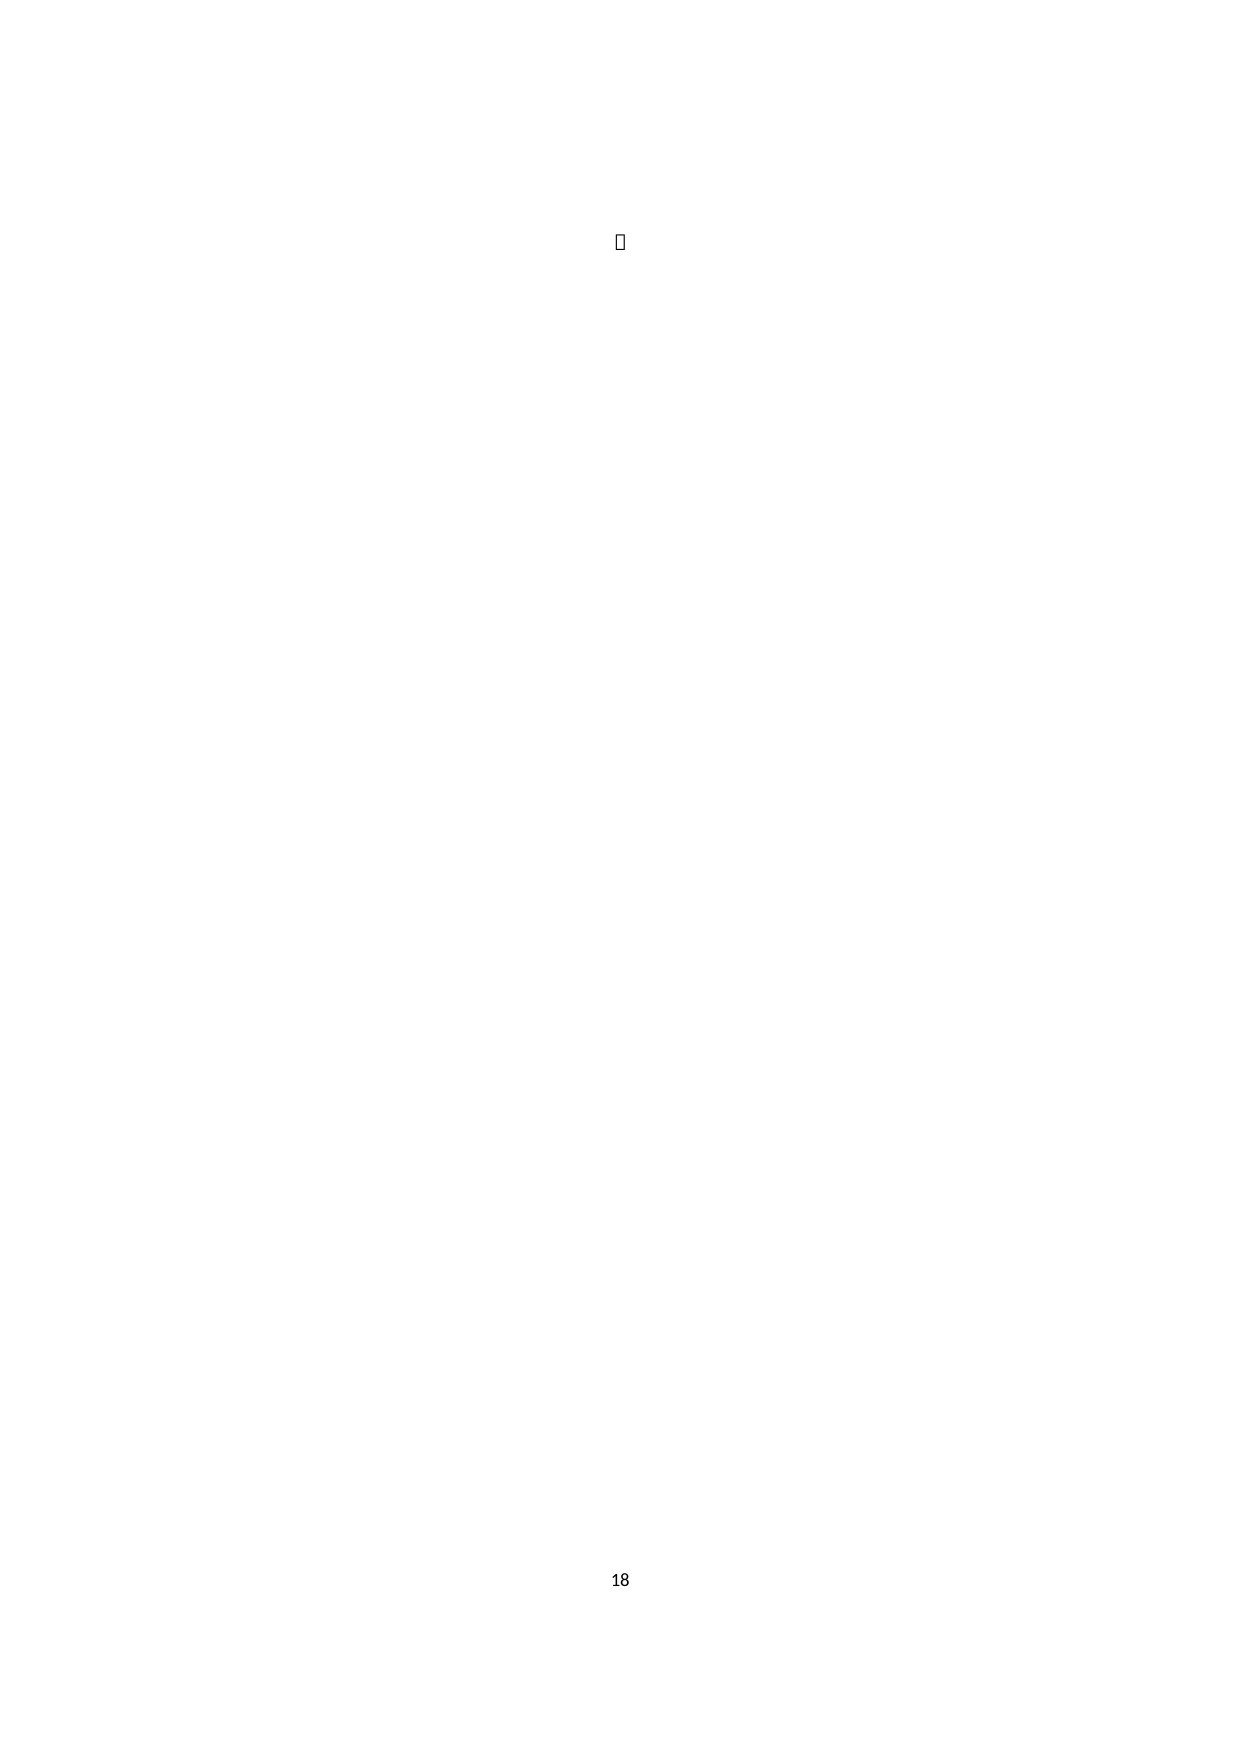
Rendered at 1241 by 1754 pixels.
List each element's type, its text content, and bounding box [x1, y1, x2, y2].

text  [148, 227, 1093, 257]
